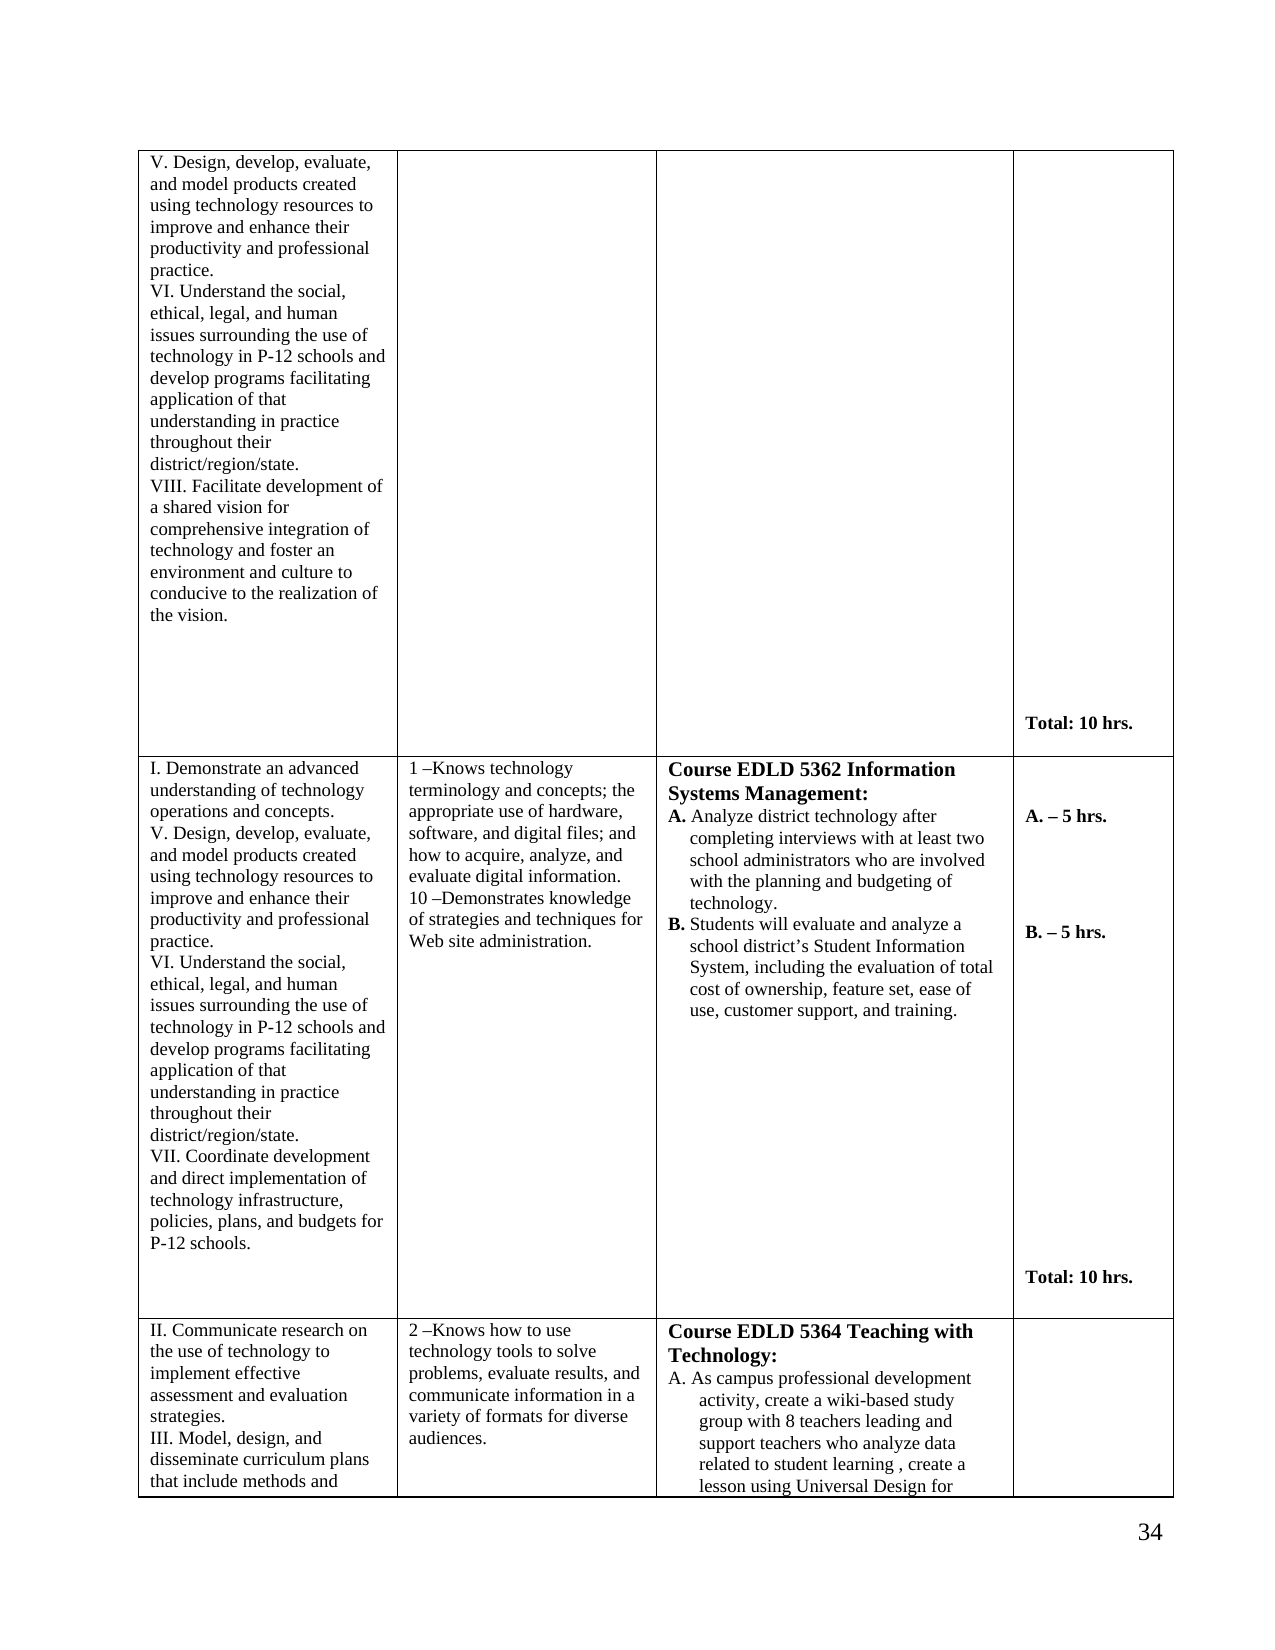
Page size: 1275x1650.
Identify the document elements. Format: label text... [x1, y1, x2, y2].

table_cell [657, 1319, 1013, 1496]
table_cell I. Demonstrate an advanced understanding of technology operations and concepts. V. Design, develop, evaluate, and model products created using technology resources to improve and enhance their productivity and professional practice. VI. Understand the social, ethical, legal, and human issues surrounding the use of technology in P-12 schools and develop programs facilitating application of that understanding in practice throughout their district/region/state. VII. Coordinate development and direct implementation of technology infrastructure, policies, plans, and budgets for P-12 schools. [139, 757, 397, 1318]
table_cell Course EDLD 5362 Information Systems Management: A. Analyze district technology after completing interviews with at least two school administrators who are involved with the planning and budgeting of technology. B. Students will evaluate and analyze a school district’s Student Information System, including the evaluation of total cost of ownership, feature set, ease of use, customer support, and training. [657, 757, 1013, 1318]
table_cell 1 –Knows technology terminology and concepts; the appropriate use of hardware, software, and digital files; and how to acquire, analyze, and evaluate digital information. 10 –Demonstrates knowledge of strategies and techniques for Web site administration. [398, 757, 656, 1318]
table_cell A. – 5 hrs. B. – 5 hrs. Total: 10 hrs. [1014, 757, 1173, 1318]
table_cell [139, 1319, 397, 1496]
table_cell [398, 1319, 656, 1496]
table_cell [1014, 151, 1173, 756]
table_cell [398, 151, 656, 756]
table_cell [657, 151, 1013, 756]
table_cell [139, 151, 397, 756]
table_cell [1014, 1319, 1173, 1496]
